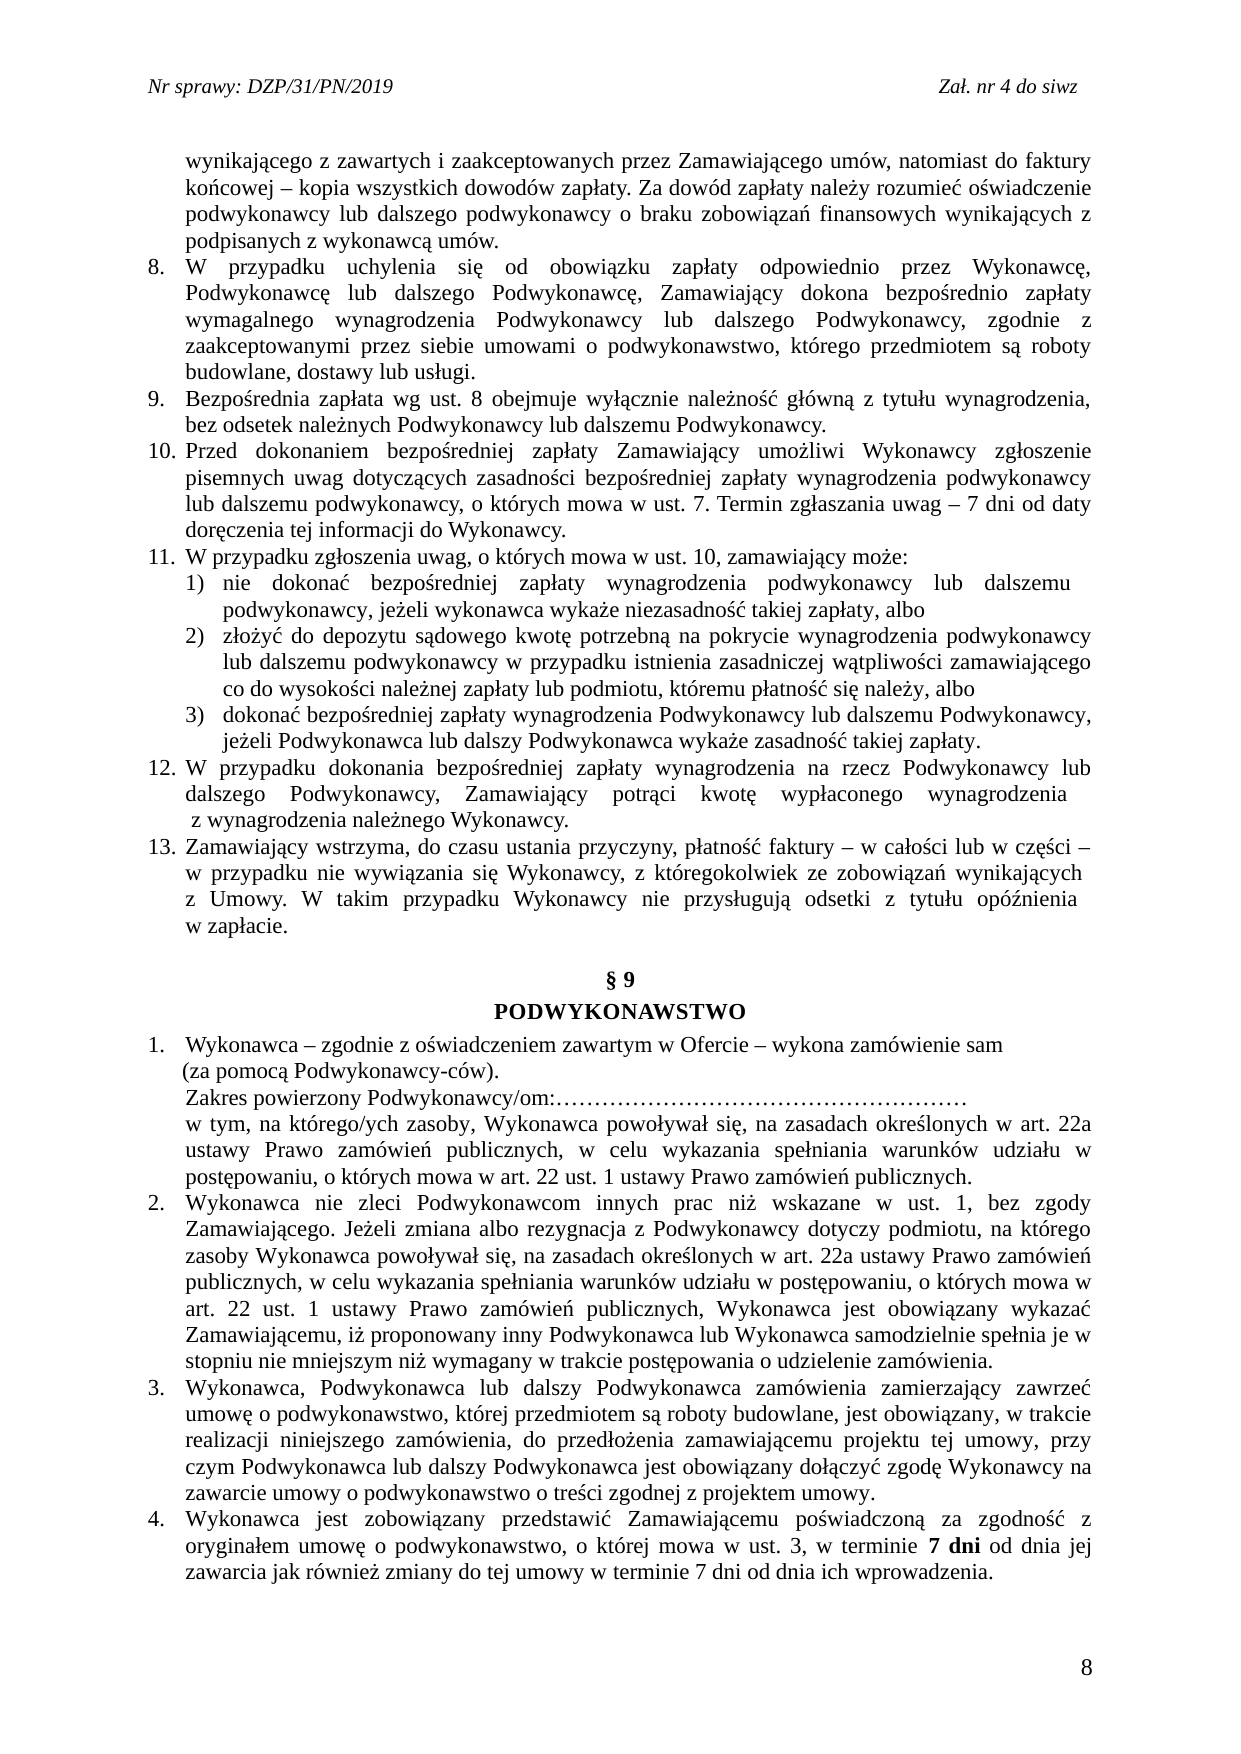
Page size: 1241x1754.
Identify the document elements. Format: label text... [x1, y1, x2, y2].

list Wykonawca jest zobowiązany przedstawić Zamawiającemu poświadczoną za zgodność z oryginałem umowę o podwykonawstwo, o której mowa w ust. 3, w terminie 7 dni od dnia jej zawarcia jak również zmiany do tej umowy w terminie 7 dni od dnia ich wprowadzenia. [148, 1505, 1093, 1584]
list Wykonawca, Podwykonawca lub dalszy Podwykonawca zamówienia zamierzający zawrzeć umowę o podwykonawstwo, której przedmiotem są roboty budowlane, jest obowiązany, w trakcie realizacji niniejszego zamówienia, do przedłożenia zamawiającemu projektu tej umowy, przy czym Podwykonawca lub dalszy Podwykonawca jest obowiązany dołączyć zgodę Wykonawcy na zawarcie umowy o podwykonawstwo o treści zgodnej z projektem umowy. [148, 1374, 1093, 1505]
subtitle nie dokonać bezpośredniej zapłaty wynagrodzenia podwykonawcy lub dalszemu podwykonawcy, jeżeli wykonawca wykaże niezasadność takiej zapłaty, albo [185, 569, 1093, 622]
text Zakres powierzony Podwykonawcy/om:……………………………………………… [185, 1084, 1093, 1110]
subtitle Zamawiający wstrzyma, do czasu ustania przyczyny, płatność faktury – w całości lub w części – w przypadku nie wywiązania się Wykonawcy, z któregokolwiek ze zobowiązań wynikających z Umowy. W takim przypadku Wykonawcy nie przysługują odsetki z tytułu opóźnienia w zapłacie. [148, 833, 1093, 938]
text PODWYKONAWSTWO [148, 998, 1093, 1025]
subtitle W przypadku dokonania bezpośredniej zapłaty wynagrodzenia na rzecz Podwykonawcy lub dalszego Podwykonawcy, Zamawiający potrąci kwotę wypłaconego wynagrodzenia z wynagrodzenia należnego Wykonawcy. [148, 754, 1093, 833]
text w tym, na którego/ych zasoby, Wykonawca powoływał się, na zasadach określonych w art. 22a ustawy Prawo zamówień publicznych, w celu wykazania spełniania warunków udziału w postępowaniu, o których mowa w art. 22 ust. 1 ustawy Prawo zamówień publicznych. [185, 1110, 1093, 1189]
subtitle Wykonawca – zgodnie z oświadczeniem zawartym w Ofercie – wykona zamówienie sam [148, 1031, 1093, 1057]
subtitle W przypadku zgłoszenia uwag, o których mowa w ust. 10, zamawiający może: [148, 543, 1093, 569]
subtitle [148, 148, 1093, 253]
subtitle dokonać bezpośredniej zapłaty wynagrodzenia Podwykonawcy lub dalszemu Podwykonawcy, jeżeli Podwykonawca lub dalszy Podwykonawca wykaże zasadność takiej zapłaty. [185, 701, 1093, 754]
subtitle W przypadku uchylenia się od obowiązku zapłaty odpowiednio przez Wykonawcę, Podwykonawcę lub dalszego Podwykonawcę, Zamawiający dokona bezpośrednio zapłaty wymagalnego wynagrodzenia Podwykonawcy lub dalszego Podwykonawcy, zgodnie z zaakceptowanymi przez siebie umowami o podwykonawstwo, którego przedmiotem są roboty budowlane, dostawy lub usługi. [148, 253, 1093, 385]
subtitle Bezpośrednia zapłata wg ust. 8 obejmuje wyłącznie należność główną z tytułu wynagrodzenia, bez odsetek należnych Podwykonawcy lub dalszemu Podwykonawcy. [148, 385, 1093, 437]
list Wykonawca nie zleci Podwykonawcom innych prac niż wskazane w ust. 1, bez zgody Zamawiającego. Jeżeli zmiana albo rezygnacja z Podwykonawcy dotyczy podmiotu, na którego zasoby Wykonawca powoływał się, na zasadach określonych w art. 22a ustawy Prawo zamówień publicznych, w celu wykazania spełniania warunków udziału w postępowaniu, o których mowa w art. 22 ust. 1 ustawy Prawo zamówień publicznych, Wykonawca jest obowiązany wykazać Zamawiającemu, iż proponowany inny Podwykonawca lub Wykonawca samodzielnie spełnia je w stopniu nie mniejszym niż wymagany w trakcie postępowania o udzielenie zamówienia. [148, 1189, 1093, 1374]
title § 9 [148, 966, 1093, 992]
subtitle Przed dokonaniem bezpośredniej zapłaty Zamawiający umożliwi Wykonawcy zgłoszenie pisemnych uwag dotyczących zasadności bezpośredniej zapłaty wynagrodzenia podwykonawcy lub dalszemu podwykonawcy, o których mowa w ust. 7. Termin zgłaszania uwag – 7 dni od daty doręczenia tej informacji do Wykonawcy. [148, 437, 1093, 543]
subtitle złożyć do depozytu sądowego kwotę potrzebną na pokrycie wynagrodzenia podwykonawcy lub dalszemu podwykonawcy w przypadku istnienia zasadniczej wątpliwości zamawiającego co do wysokości należnej zapłaty lub podmiotu, któremu płatność się należy, albo [185, 622, 1093, 701]
text (za pomocą Podwykonawcy-ców). [148, 1057, 1093, 1084]
